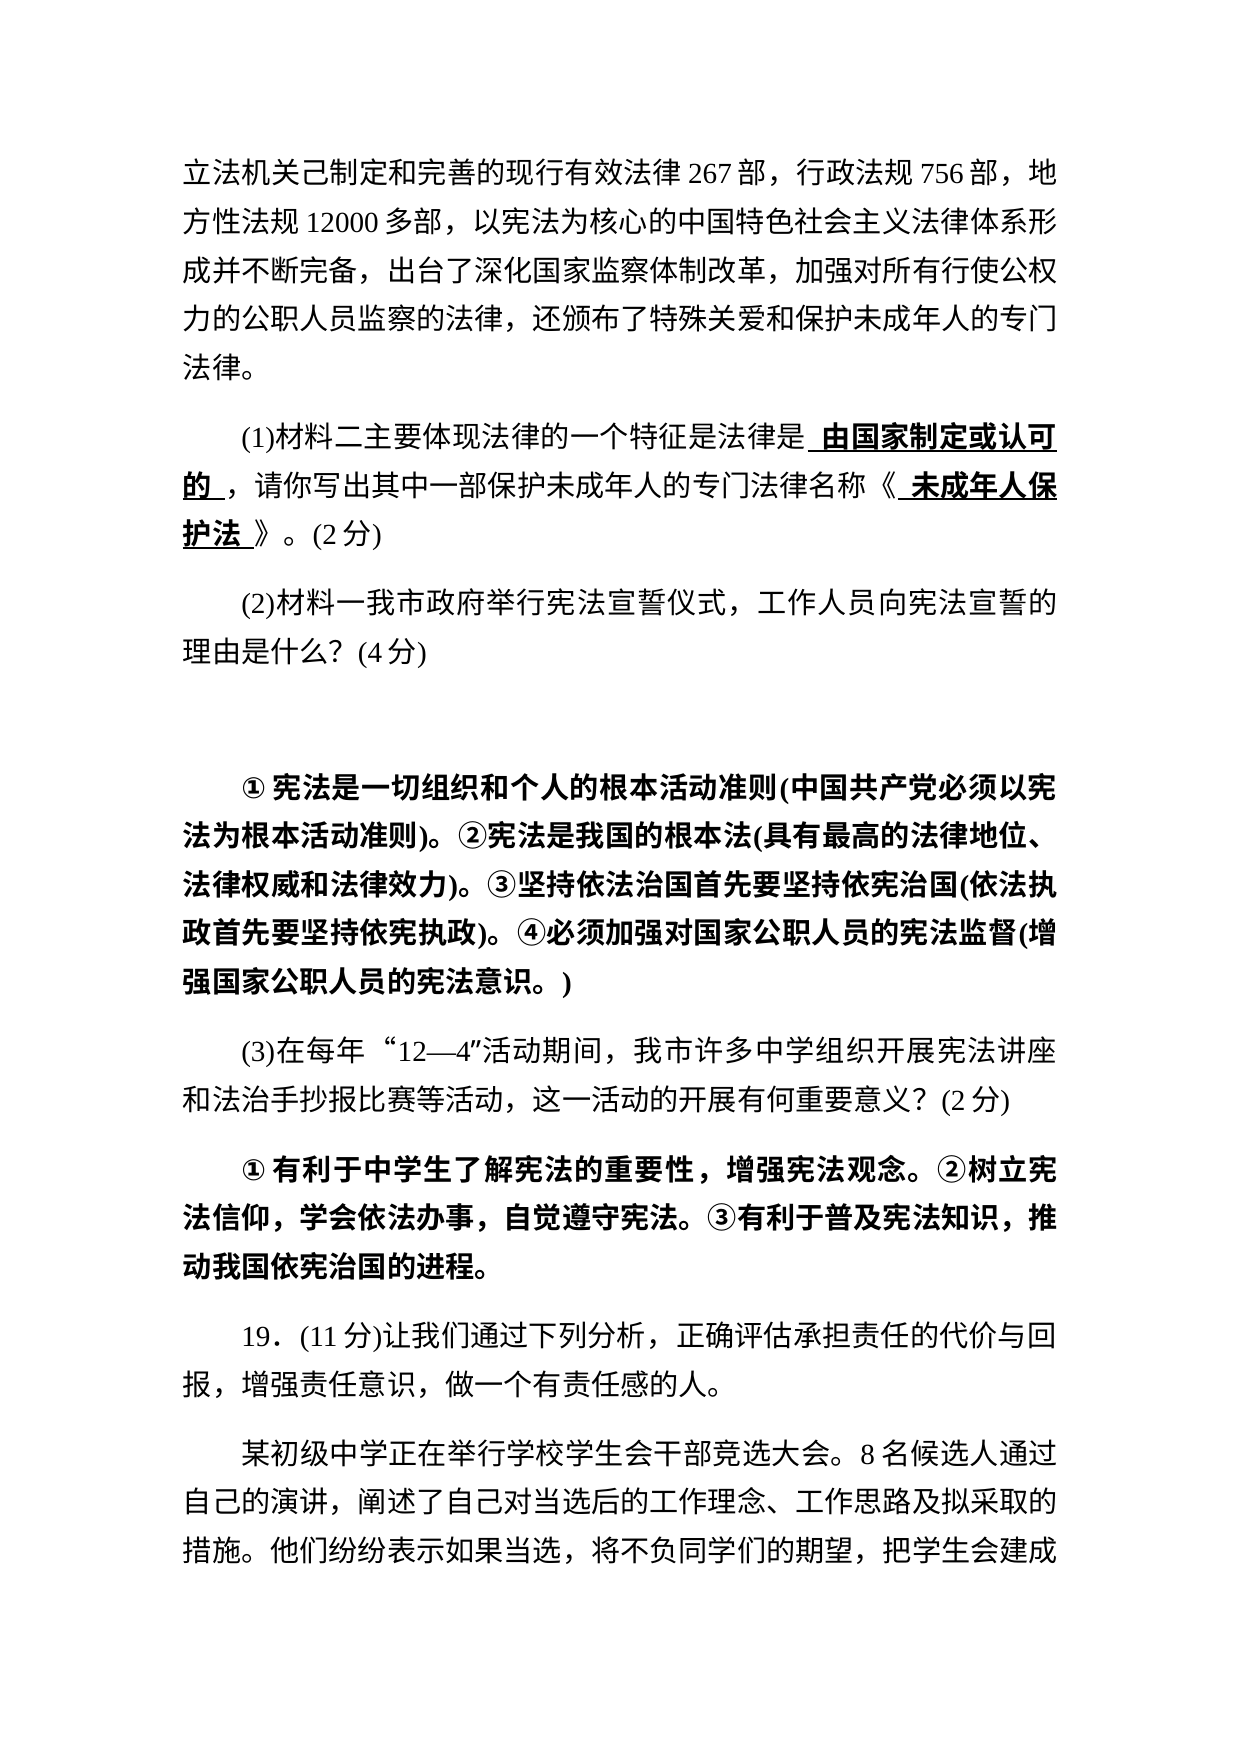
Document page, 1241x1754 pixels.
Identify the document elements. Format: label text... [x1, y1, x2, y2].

text ①宪法是一切组织和个人的根本活动准则(中国共产党必须以宪法为根本活动准则)。②宪法是我国的根本法(具有最高的法律地位、法律权威和法律效力)。③坚持依法治国首先要坚持依宪治国(依法执政首先要坚持依宪执政)。④必须加强对国家公职人员的宪法监督(增强国家公职人员的宪法意识。) [183, 764, 1058, 1001]
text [183, 150, 1058, 386]
text (3)在每年“12—4”活动期间，我市许多中学组织开展宪法讲座和法治手抄报比赛等活动，这一活动的开展有何重要意义？(2分) [183, 1028, 1058, 1119]
text 19．(11分)让我们通过下列分析，正确评估承担责任的代价与回报，增强责任意识，做一个有责任感的人。 [183, 1313, 1058, 1403]
text (1)材料二主要体现法律的一个特征是法律是 由国家制定或认可的 ，请你写出其中一部保护未成年人的专门法律名称《 未成年人保护法 》。(2分) [183, 413, 1058, 553]
text ①有利于中学生了解宪法的重要性，增强宪法观念。②树立宪法信仰，学会依法办事，自觉遵守宪法。③有利于普及宪法知识，推动我国依宪治国的进程。 [183, 1146, 1058, 1286]
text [183, 1431, 1058, 1570]
text (2)材料一我市政府举行宪法宣誓仪式，工作人员向宪法宣誓的理由是什么？(4分) [183, 580, 1058, 671]
